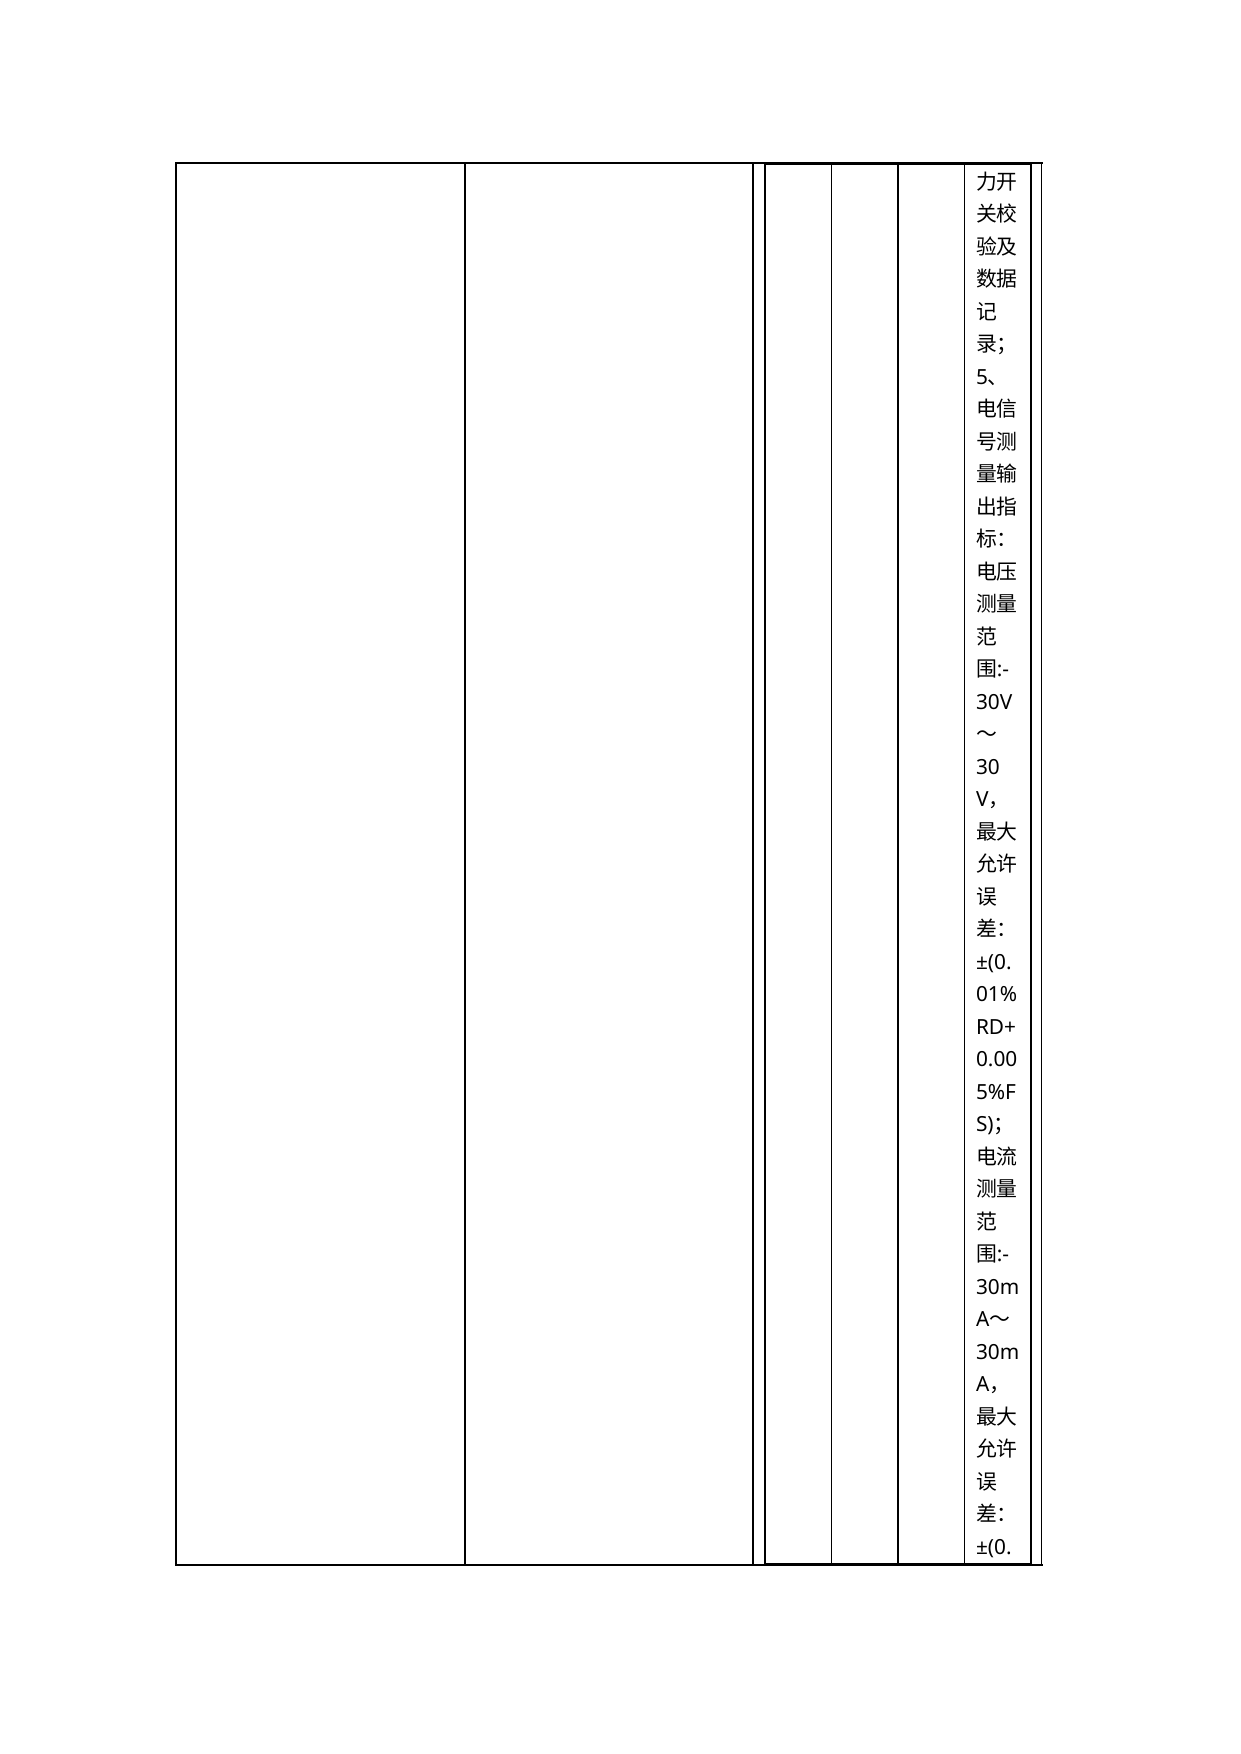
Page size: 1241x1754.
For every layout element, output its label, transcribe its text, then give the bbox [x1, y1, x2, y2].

table_cell [766, 165, 831, 1563]
table_cell [965, 165, 1030, 1563]
table_cell [754, 164, 764, 1564]
table_cell [1032, 164, 1041, 1564]
table_cell 1 [177, 164, 464, 1564]
table_cell [466, 164, 752, 1564]
table_cell [832, 165, 897, 1563]
table_cell [899, 165, 964, 1563]
